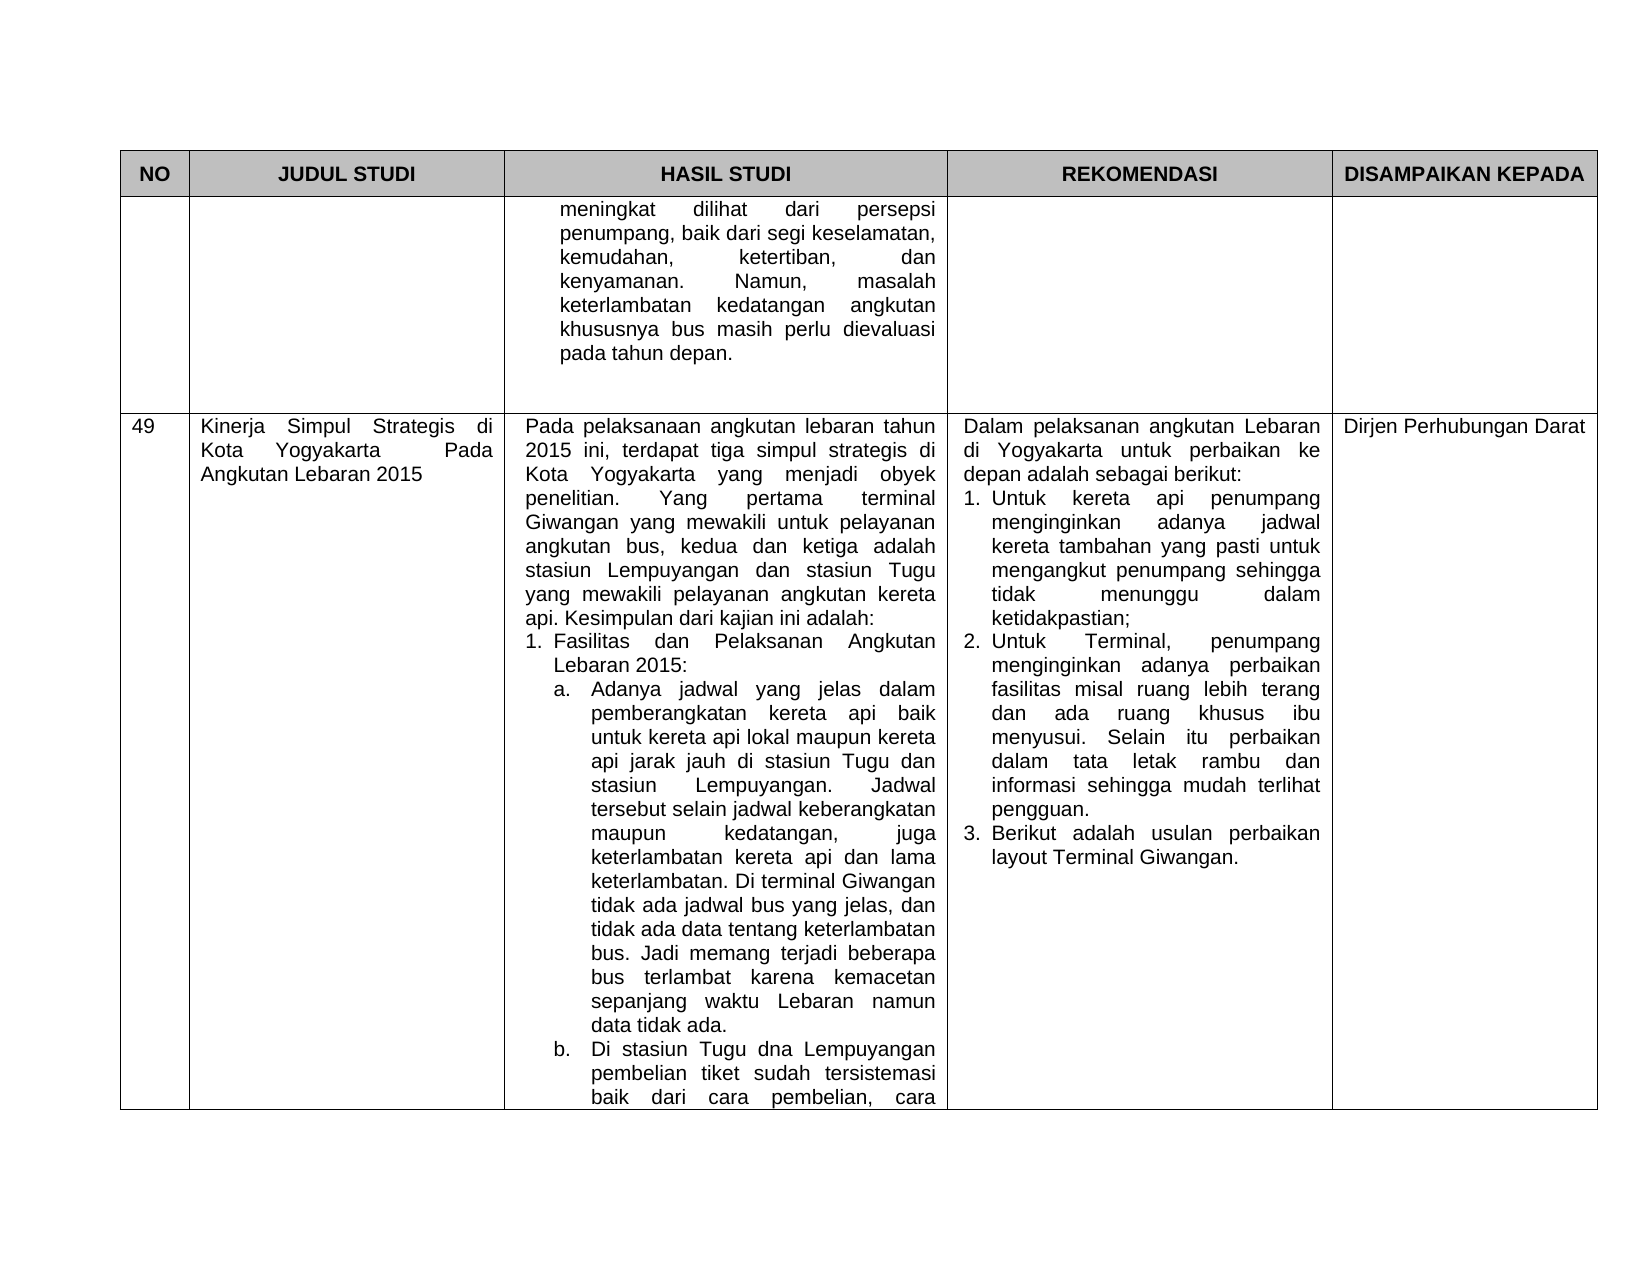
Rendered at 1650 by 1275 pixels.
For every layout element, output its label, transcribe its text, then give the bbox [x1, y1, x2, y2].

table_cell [505, 414, 947, 1108]
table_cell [948, 414, 1332, 1108]
table_cell 48 [121, 197, 189, 413]
table_cell 49 [121, 414, 189, 1108]
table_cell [190, 414, 504, 1108]
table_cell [948, 197, 1332, 413]
table_header NO [121, 151, 189, 196]
table_header REKOMENDASI [948, 151, 1332, 196]
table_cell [1333, 197, 1597, 413]
table_header DISAMPAIKAN KEPADA [1333, 151, 1597, 196]
table_cell Dirjen Perhubungan Darat [1333, 414, 1597, 1108]
table_header HASIL STUDI [505, 151, 947, 196]
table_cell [190, 197, 504, 413]
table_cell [505, 197, 947, 413]
table_header JUDUL STUDI [190, 151, 504, 196]
